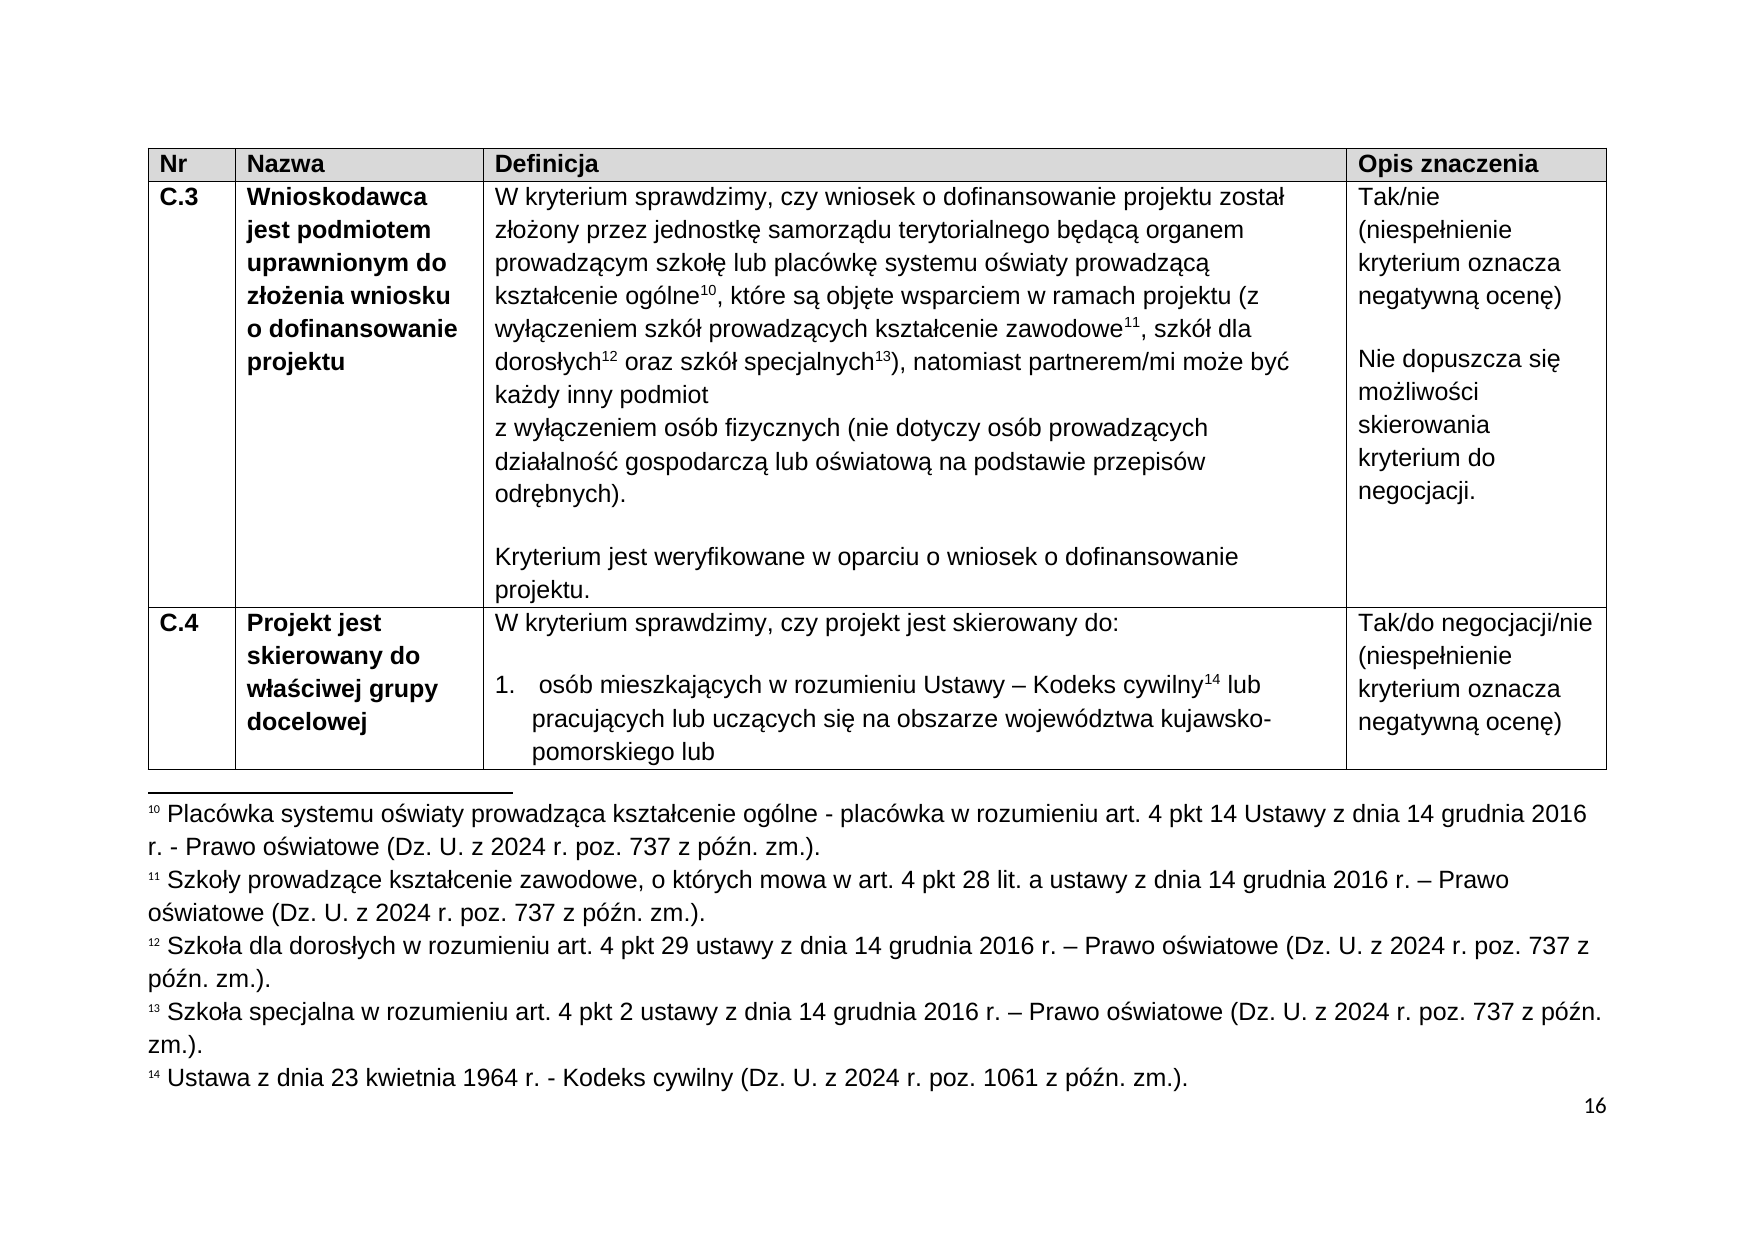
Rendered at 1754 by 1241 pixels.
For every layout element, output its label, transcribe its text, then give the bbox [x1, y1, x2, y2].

table_cell Wnioskodawca jest podmiotem uprawnionym do złożenia wniosku o dofinansowanie projektu [236, 182, 483, 607]
table_cell W kryterium sprawdzimy, czy projekt jest skierowany do: osób mieszkających w rozumieniu Ustawy – Kodeks cywilny lub pracujących lub uczących się na obszarze województwa kujawsko-pomorskiego lub podmiotów posiadających jednostkę organizacyjną na obszarze województwa kujawsko-pomorskiego. W kryterium sprawdzimy, czy projekt jest skierowany do wymienionych poniżej grup: uczniowie lub wychowankowie szkół lub placówek kształcenia ogólnego, w szczególności w niekorzystnej sytuacji; szkoły lub placówki kształcenia ogólnego (z wyłączeniem specjalnych); przedstawiciele kadry szkół lub placówek kształcenia ogólnego; opiekunowie stażystów u podmiotów przyjmujących na staż; opiekunowie wychowanków lub uczniów; inne podmioty funkcjonujące w systemie oświaty oraz ich uczestnicy lub przedstawiciele kadry. W kryterium sprawdzimy, czy ze wsparcia wyłączeni są uczniowie, słuchacze i przedstawiciele kadry szkół dla dorosłych i prowadzących kształcenie zawodowe (wyłączenie nie dotyczy uczniów, wychowanków i przedstawicieli kadry szkół specjalnych) oraz szkoły dla dorosłych, prowadzące kształcenie zawodowe i szkoły specjalne. Komitet Monitorujący dopuszcza doprecyzowanie zakresu kryterium na potrzeby danego postępowania w Regulaminie wyboru projektów, w zakresie zgodności z wytycznymi, o których mowa w ustawie wdrożeniowej, oraz przepisami prawa krajowego. Kryterium jest weryfikowane w oparciu o wniosek o dofinansowanie projektu. [484, 608, 1346, 769]
table_header Nr [149, 149, 235, 181]
table_cell Projekt jest skierowany do właściwej grupy docelowej [236, 608, 483, 769]
table_cell C.3 [149, 182, 235, 607]
table_header Definicja [484, 149, 1346, 181]
table_header Nazwa [236, 149, 483, 181]
table_cell Tak/nie (niespełnienie kryterium oznacza negatywną ocenę) Nie dopuszcza się możliwości skierowania kryterium do negocjacji. [1347, 182, 1606, 607]
table_header Opis znaczenia [1347, 149, 1606, 181]
table_cell C.4 [149, 608, 235, 769]
table_cell Tak/do negocjacji/nie (niespełnienie kryterium oznacza negatywną ocenę) Dopuszcza się możliwość skierowania kryterium do negocjacji w zakresie wskazanym w Regulaminie wyboru projektów. [1347, 608, 1606, 769]
table_cell W kryterium sprawdzimy, czy wniosek o dofinansowanie projektu został złożony przez jednostkę samorządu terytorialnego będącą organem prowadzącym szkołę lub placówkę systemu oświaty prowadzącą kształcenie ogólne, które są objęte wsparciem w ramach projektu (z wyłączeniem szkół prowadzących kształcenie zawodowe, szkół dla dorosłych oraz szkół specjalnych), natomiast partnerem/mi może być każdy inny podmiot z wyłączeniem osób fizycznych (nie dotyczy osób prowadzących działalność gospodarczą lub oświatową na podstawie przepisów odrębnych). Kryterium jest weryfikowane w oparciu o wniosek o dofinansowanie projektu. [484, 182, 1346, 607]
